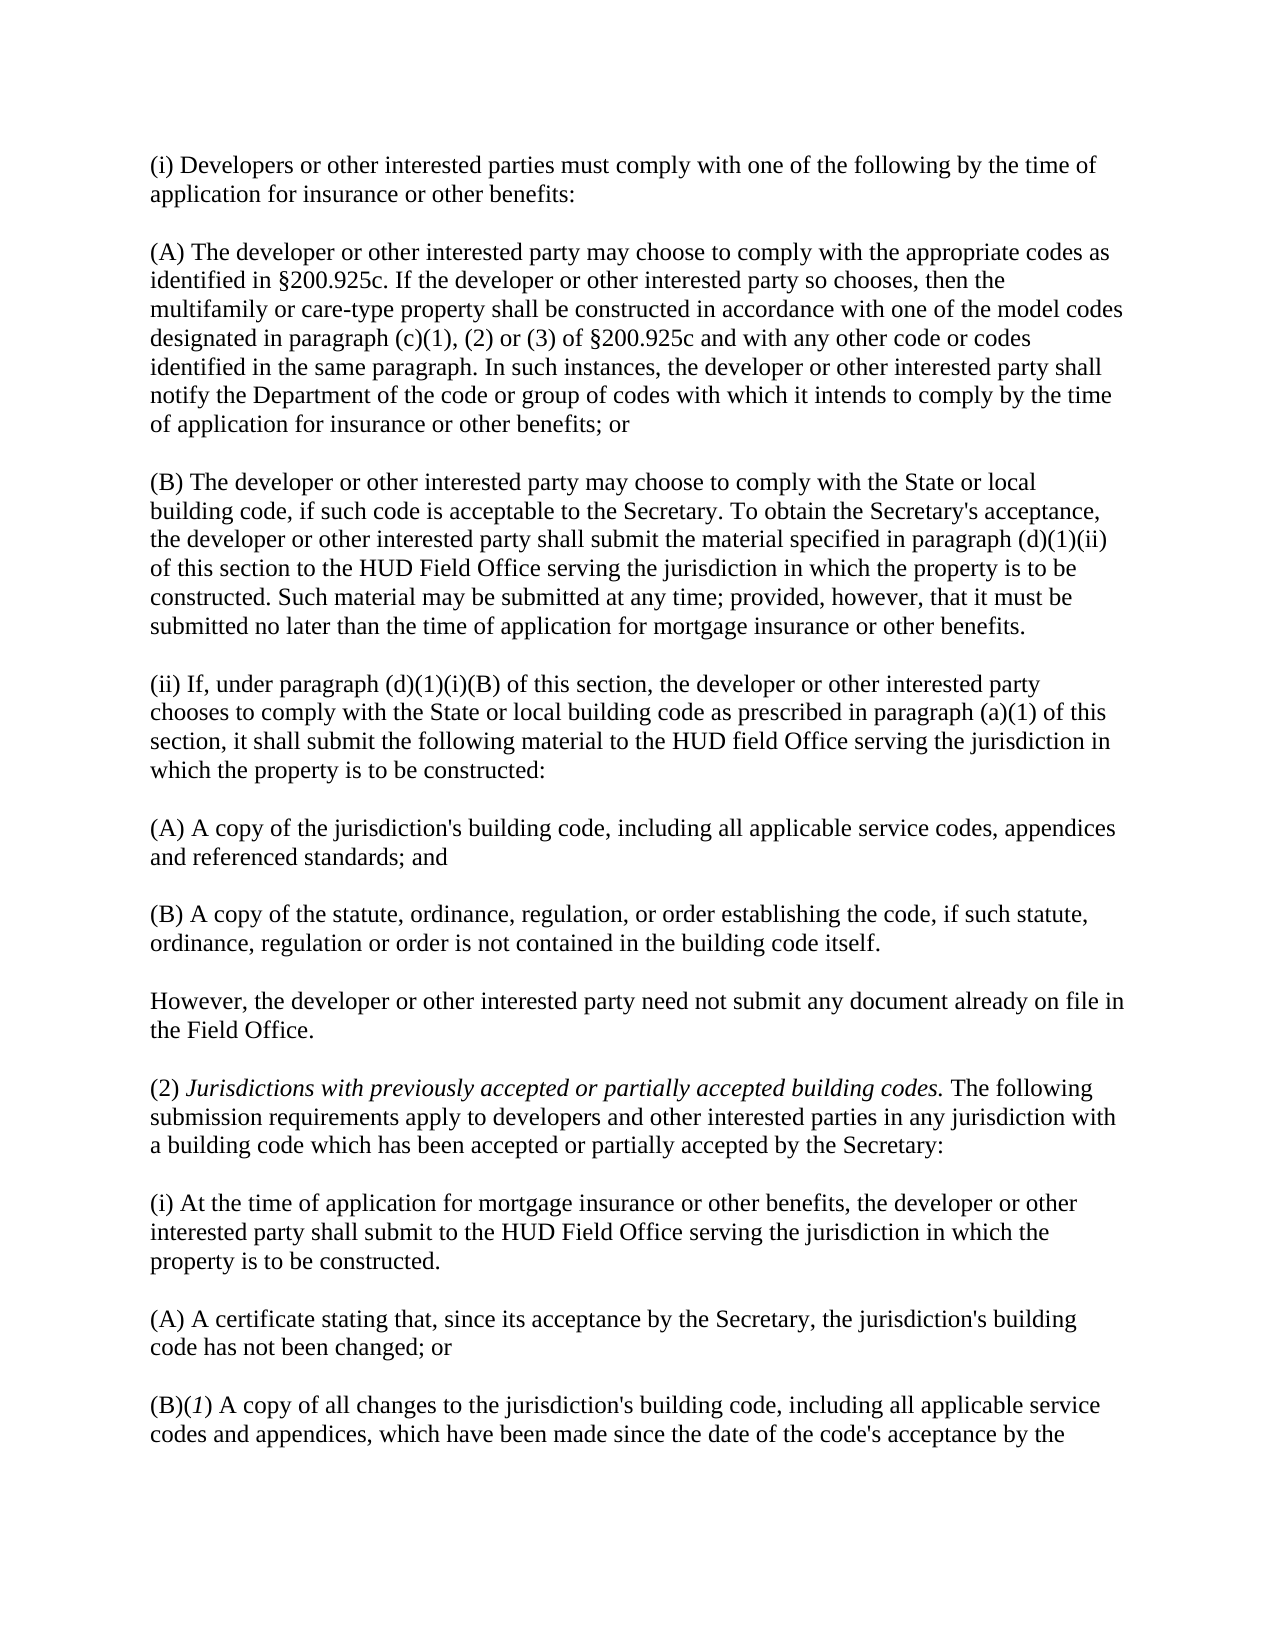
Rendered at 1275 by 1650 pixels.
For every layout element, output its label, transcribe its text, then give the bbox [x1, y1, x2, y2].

text (A) A copy of the jurisdiction's building code, including all applicable service codes, appendices and referenced standards; and [150, 813, 1125, 870]
text (i) At the time of application for mortgage insurance or other benefits, the developer or other interested party shall submit to the HUD Field Office serving the jurisdiction in which the property is to be constructed. [150, 1188, 1125, 1274]
text (B) A copy of the statute, ordinance, regulation, or order establishing the code, if such statute, ordinance, regulation or order is not contained in the building code itself. [150, 899, 1125, 957]
text However, the developer or other interested party need not submit any document already on file in the Field Office. [150, 986, 1125, 1044]
text (A) The developer or other interested party may choose to comply with the appropriate codes as identified in §200.925c. If the developer or other interested party so chooses, then the multifamily or care-type property shall be constructed in accordance with one of the model codes designated in paragraph (c)(1), (2) or (3) of §200.925c and with any other code or codes identified in the same paragraph. In such instances, the developer or other interested party shall notify the Department of the code or group of codes with which it intends to comply by the time of application for insurance or other benefits; or [150, 237, 1125, 438]
text (B) The developer or other interested party may choose to comply with the State or local building code, if such code is acceptable to the Secretary. To obtain the Secretary's acceptance, the developer or other interested party shall submit the material specified in paragraph (d)(1)(ii) of this section to the HUD Field Office serving the jurisdiction in which the property is to be constructed. Such material may be submitted at any time; provided, however, that it must be submitted no later than the time of application for mortgage insurance or other benefits. [150, 467, 1125, 639]
text (2) Jurisdictions with previously accepted or partially accepted building codes. The following submission requirements apply to developers and other interested parties in any jurisdiction with a building code which has been accepted or partially accepted by the Secretary: [150, 1073, 1125, 1159]
text (i) Developers or other interested parties must comply with one of the following by the time of application for insurance or other benefits: [150, 150, 1125, 207]
text (ii) If, under paragraph (d)(1)(i)(B) of this section, the developer or other interested party chooses to comply with the State or local building code as prescribed in paragraph (a)(1) of this section, it shall submit the following material to the HUD field Office serving the jurisdiction in which the property is to be constructed: [150, 669, 1125, 784]
text (A) A certificate stating that, since its acceptance by the Secretary, the jurisdiction's building code has not been changed; or [150, 1304, 1125, 1361]
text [150, 1390, 1125, 1448]
